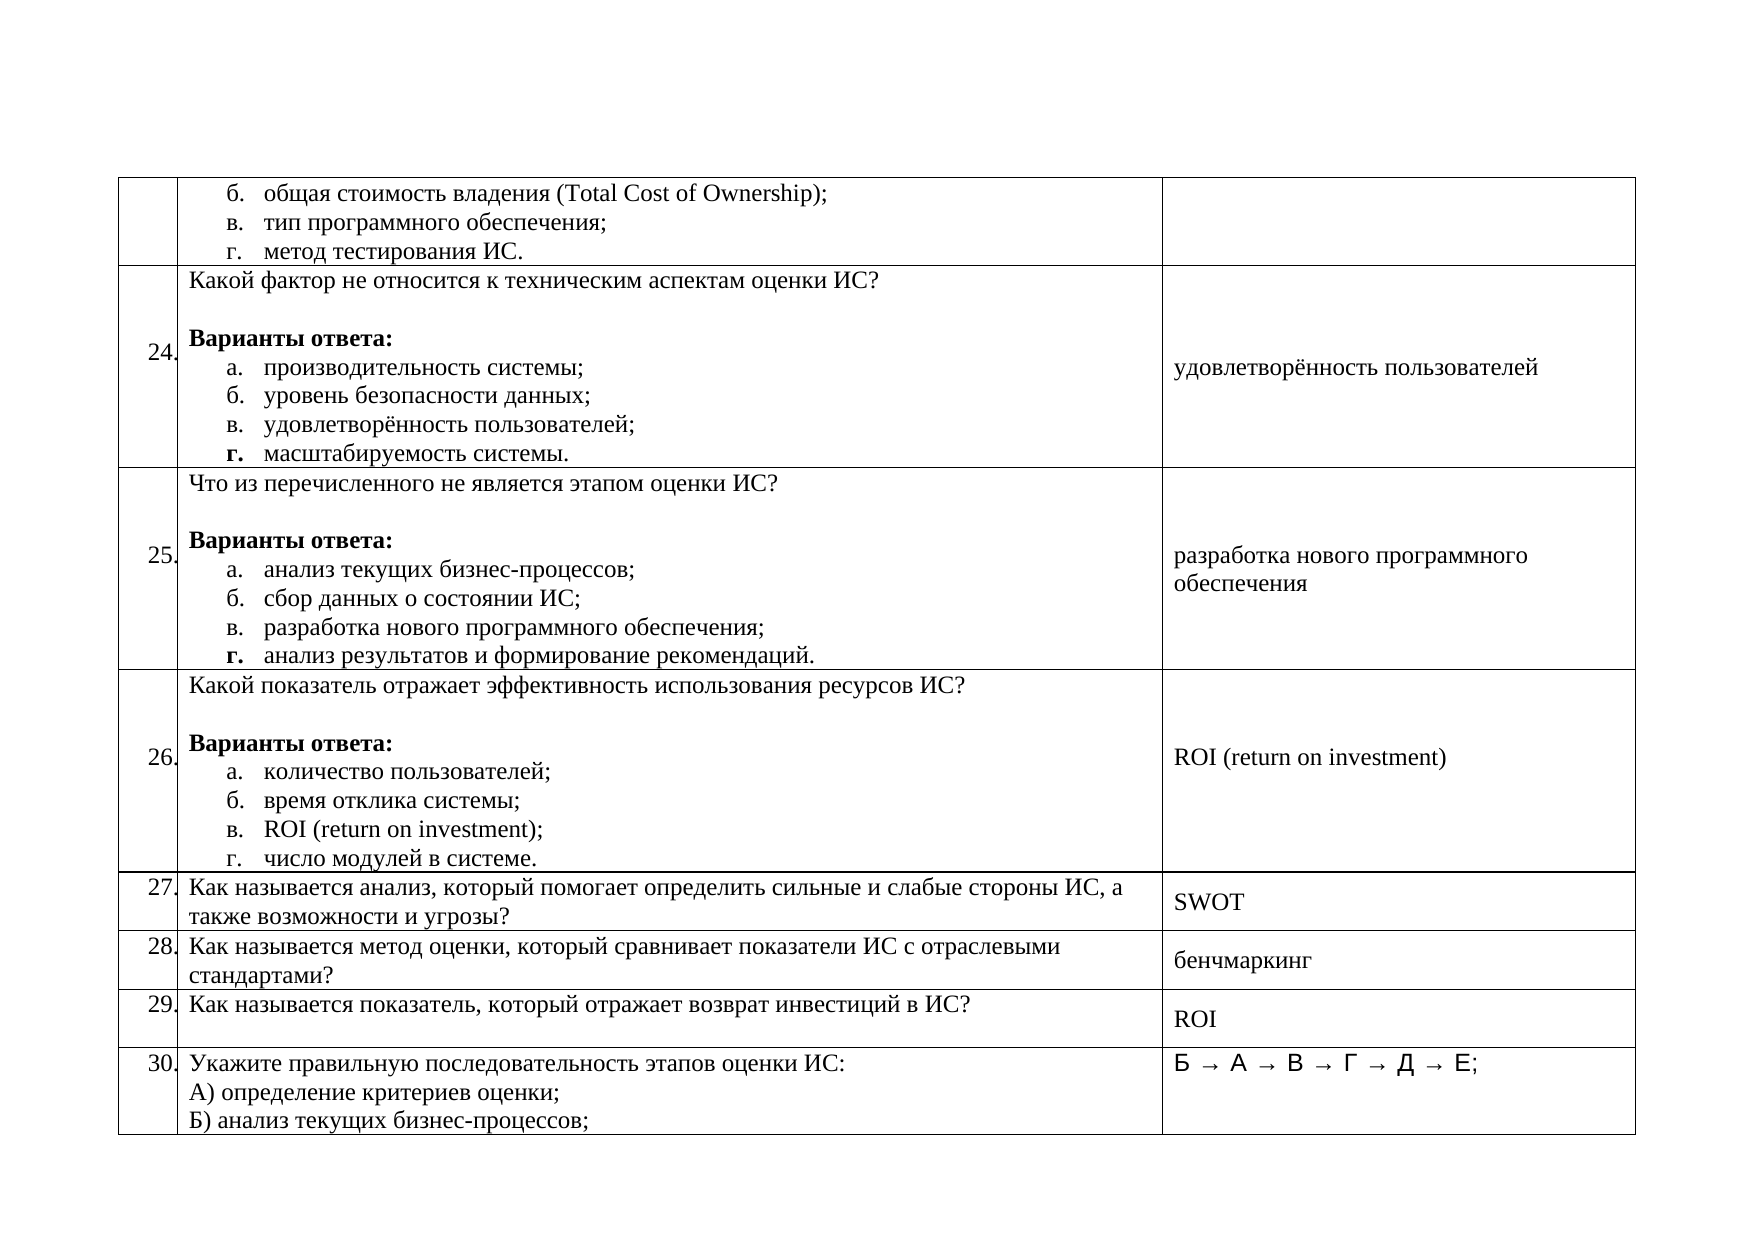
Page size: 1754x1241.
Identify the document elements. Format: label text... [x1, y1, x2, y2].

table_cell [1163, 178, 1635, 264]
table_cell [119, 266, 177, 467]
table_cell SWOT [1163, 873, 1635, 930]
table_cell [119, 178, 177, 264]
table_cell бенчмаркинг [1163, 931, 1635, 988]
table_cell [119, 1048, 177, 1134]
table_cell [119, 468, 177, 669]
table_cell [1163, 1048, 1635, 1134]
table_cell ROI [1163, 990, 1635, 1047]
table_cell Какой показатель отражает эффективность использования ресурсов ИС? Варианты ответа: количество пользователей; время отклика системы; ROI (return on investment); число модулей в системе. [178, 670, 1162, 871]
table_cell удовлетворённость пользователей [1163, 266, 1635, 467]
table_cell [119, 990, 177, 1047]
table_cell [119, 670, 177, 871]
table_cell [178, 178, 1162, 264]
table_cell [178, 1048, 1162, 1134]
table_cell Что из перечисленного не является этапом оценки ИС? Варианты ответа: анализ текущих бизнес-процессов; сбор данных о состоянии ИС; разработка нового программного обеспечения; анализ результатов и формирование рекомендаций. [178, 468, 1162, 669]
table_cell [119, 873, 177, 930]
table_cell Как называется анализ, который помогает определить сильные и слабые стороны ИС, а также возможности и угрозы? [178, 873, 1162, 930]
table_cell ROI (return on investment) [1163, 670, 1635, 871]
table_cell [119, 931, 177, 988]
table_cell Как называется метод оценки, который сравнивает показатели ИС с отраслевыми стандартами? [178, 931, 1162, 988]
table_cell разработка нового программного обеспечения [1163, 468, 1635, 669]
table_cell Какой фактор не относится к техническим аспектам оценки ИС? Варианты ответа: производительность системы; уровень безопасности данных; удовлетворённость пользователей; масштабируемость системы. [178, 266, 1162, 467]
table_cell Как называется показатель, который отражает возврат инвестиций в ИС? [178, 990, 1162, 1047]
